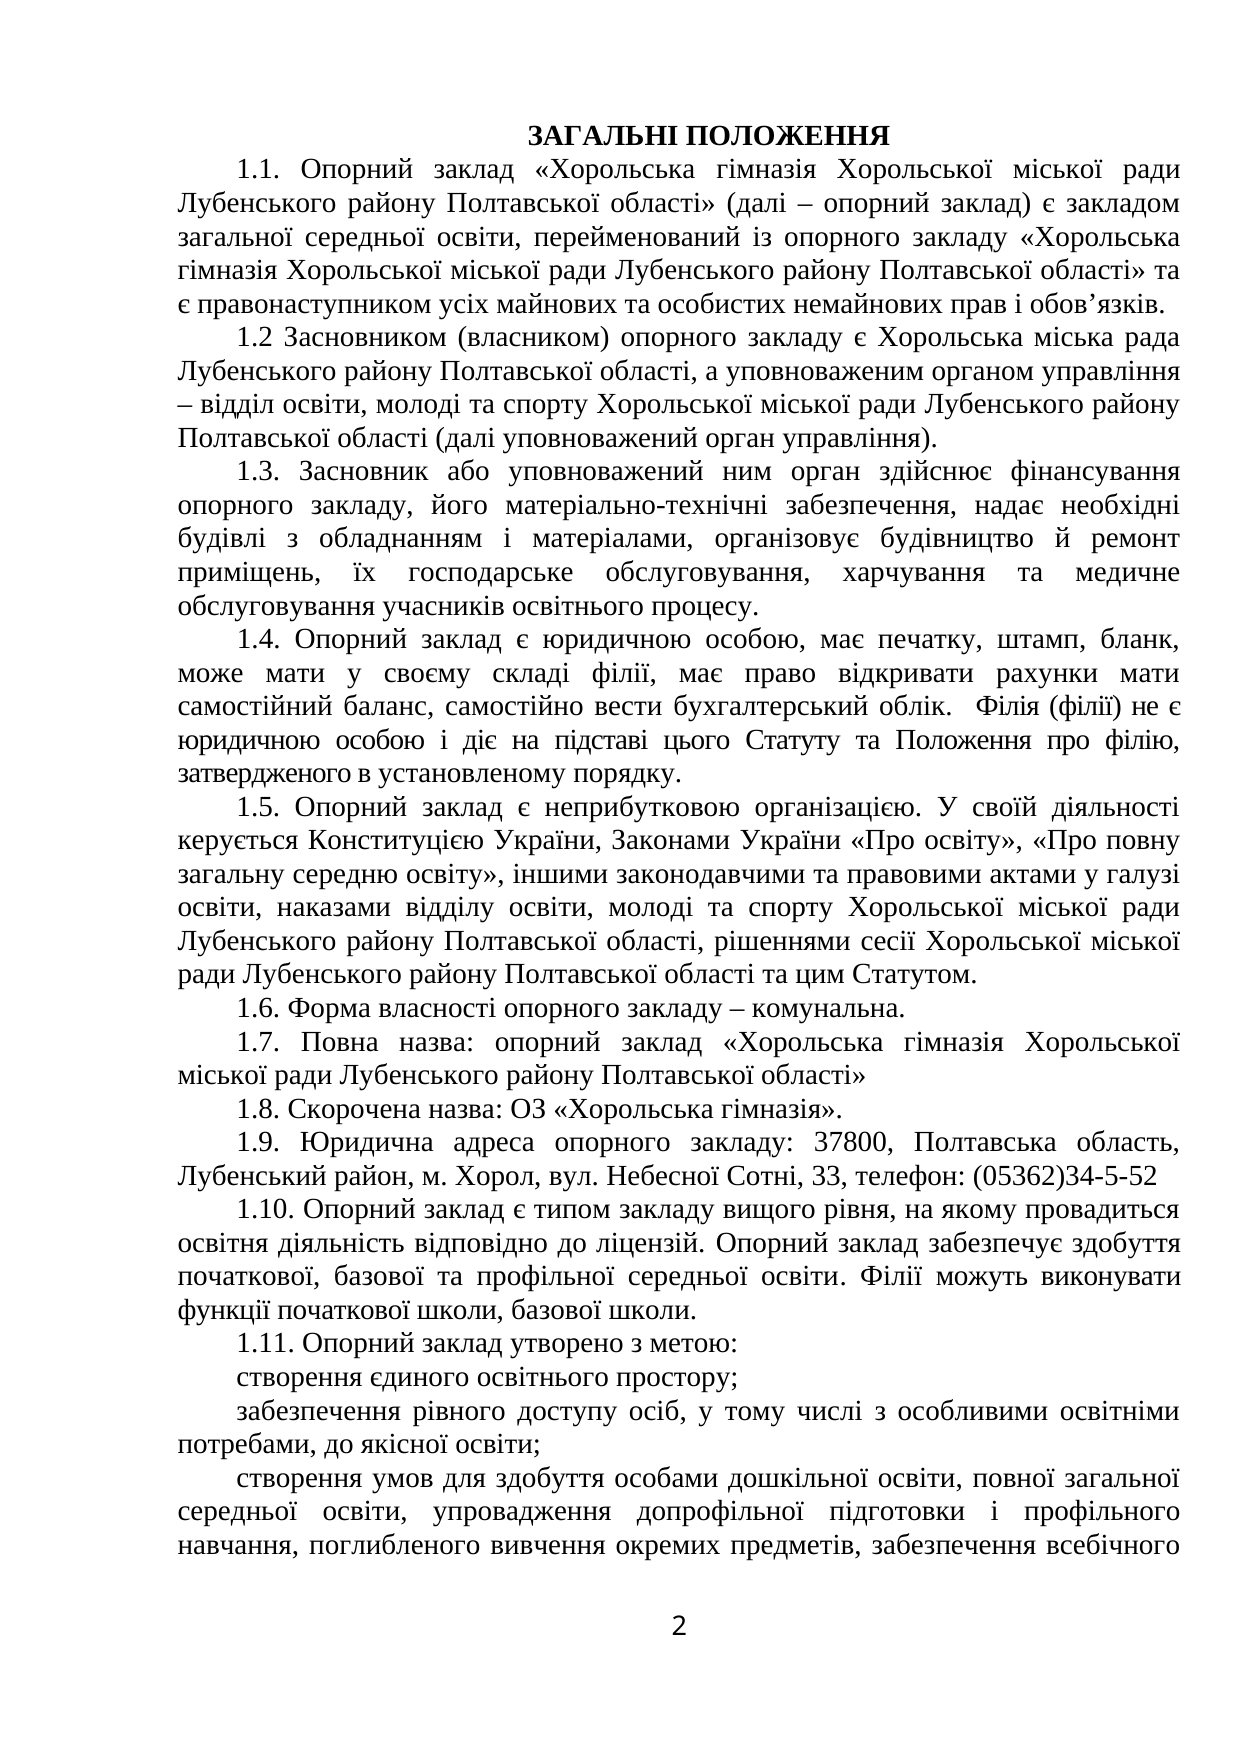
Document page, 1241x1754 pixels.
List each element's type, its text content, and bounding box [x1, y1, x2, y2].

text 1.10. Опорний заклад є типом закладу вищого рівня, на якому провадиться освітня діяльність відповідно до ліцензій. Опорний заклад забезпечує здобуття початкової, базової та профільної середньої освіти. Філії можуть виконувати функції початкової школи, базової школи. [177, 1191, 1181, 1326]
text 1.5. Опорний заклад є неприбутковою організацією. У своїй діяльності керується Конституцією України, Законами України «Про освіту», «Про повну загальну середню освіту», іншими законодавчими та правовими актами у галузі освіти, наказами відділу освіти, молоді та спорту Хорольської міської ради Лубенського району Полтавської області, рішеннями сесії Хорольської міської ради Лубенського району Полтавської області та цим Статутом. [177, 789, 1181, 990]
text 1.4. Опорний заклад є юридичною особою, має печатку, штамп, бланк, може мати у своєму складі філії, має право відкривати рахунки мати самостійний баланс, самостійно вести бухгалтерський облік. Філія (філії) не є юридичною особою і діє на підставі цього Статуту та Положення про філію, затвердженого в установленому порядку. [177, 621, 1181, 789]
text ЗАГАЛЬНІ ПОЛОЖЕННЯ [177, 118, 1181, 152]
text 1.3. Засновник або уповноважений ним орган здійснює фінансування опорного закладу, його матеріально-технічні забезпечення, надає необхідні будівлі з обладнанням і матеріалами, організовує будівництво й ремонт приміщень, їх господарське обслуговування, харчування та медичне обслуговування учасників освітнього процесу. [177, 453, 1181, 621]
text 1.1. Опорний заклад «Хорольська гімназія Хорольської міської ради Лубенського району Полтавської області» (далі – опорний заклад) є закладом загальної середньої освіти, перейменований із опорного закладу «Хорольська гімназія Хорольської міської ради Лубенського району Полтавської області» та є правонаступником усіх майнових та особистих немайнових прав і обов’язків. [177, 152, 1181, 319]
text створення єдиного освітнього простору; [177, 1359, 1181, 1393]
text 1.9. Юридична адреса опорного закладу: 37800, Полтавська область, Лубенський район, м. Хорол, вул. Небесної Сотні, 33, телефон: (05362)34-5-52 [177, 1124, 1181, 1191]
text 1.6. Форма власності опорного закладу – комунальна. [177, 990, 1181, 1024]
text 1.7. Повна назва: опорний заклад «Хорольська гімназія Хорольської міської ради Лубенського району Полтавської області» [177, 1024, 1181, 1091]
text 1.2 Засновником (власником) опорного закладу є Хорольська міська рада Лубенського району Полтавської області, а уповноваженим органом управління – відділ освіти, молоді та спорту Хорольської міської ради Лубенського району Полтавської області (далі уповноважений орган управління). [177, 319, 1181, 453]
text 1.8. Скорочена назва: ОЗ «Хорольська гімназія». [177, 1091, 1181, 1124]
text забезпечення рівного доступу осіб, у тому числі з особливими освітніми потребами, до якісної освіти; [177, 1393, 1181, 1460]
text 1.11. Опорний заклад утворено з метою: [177, 1326, 1181, 1359]
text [177, 1460, 1181, 1560]
